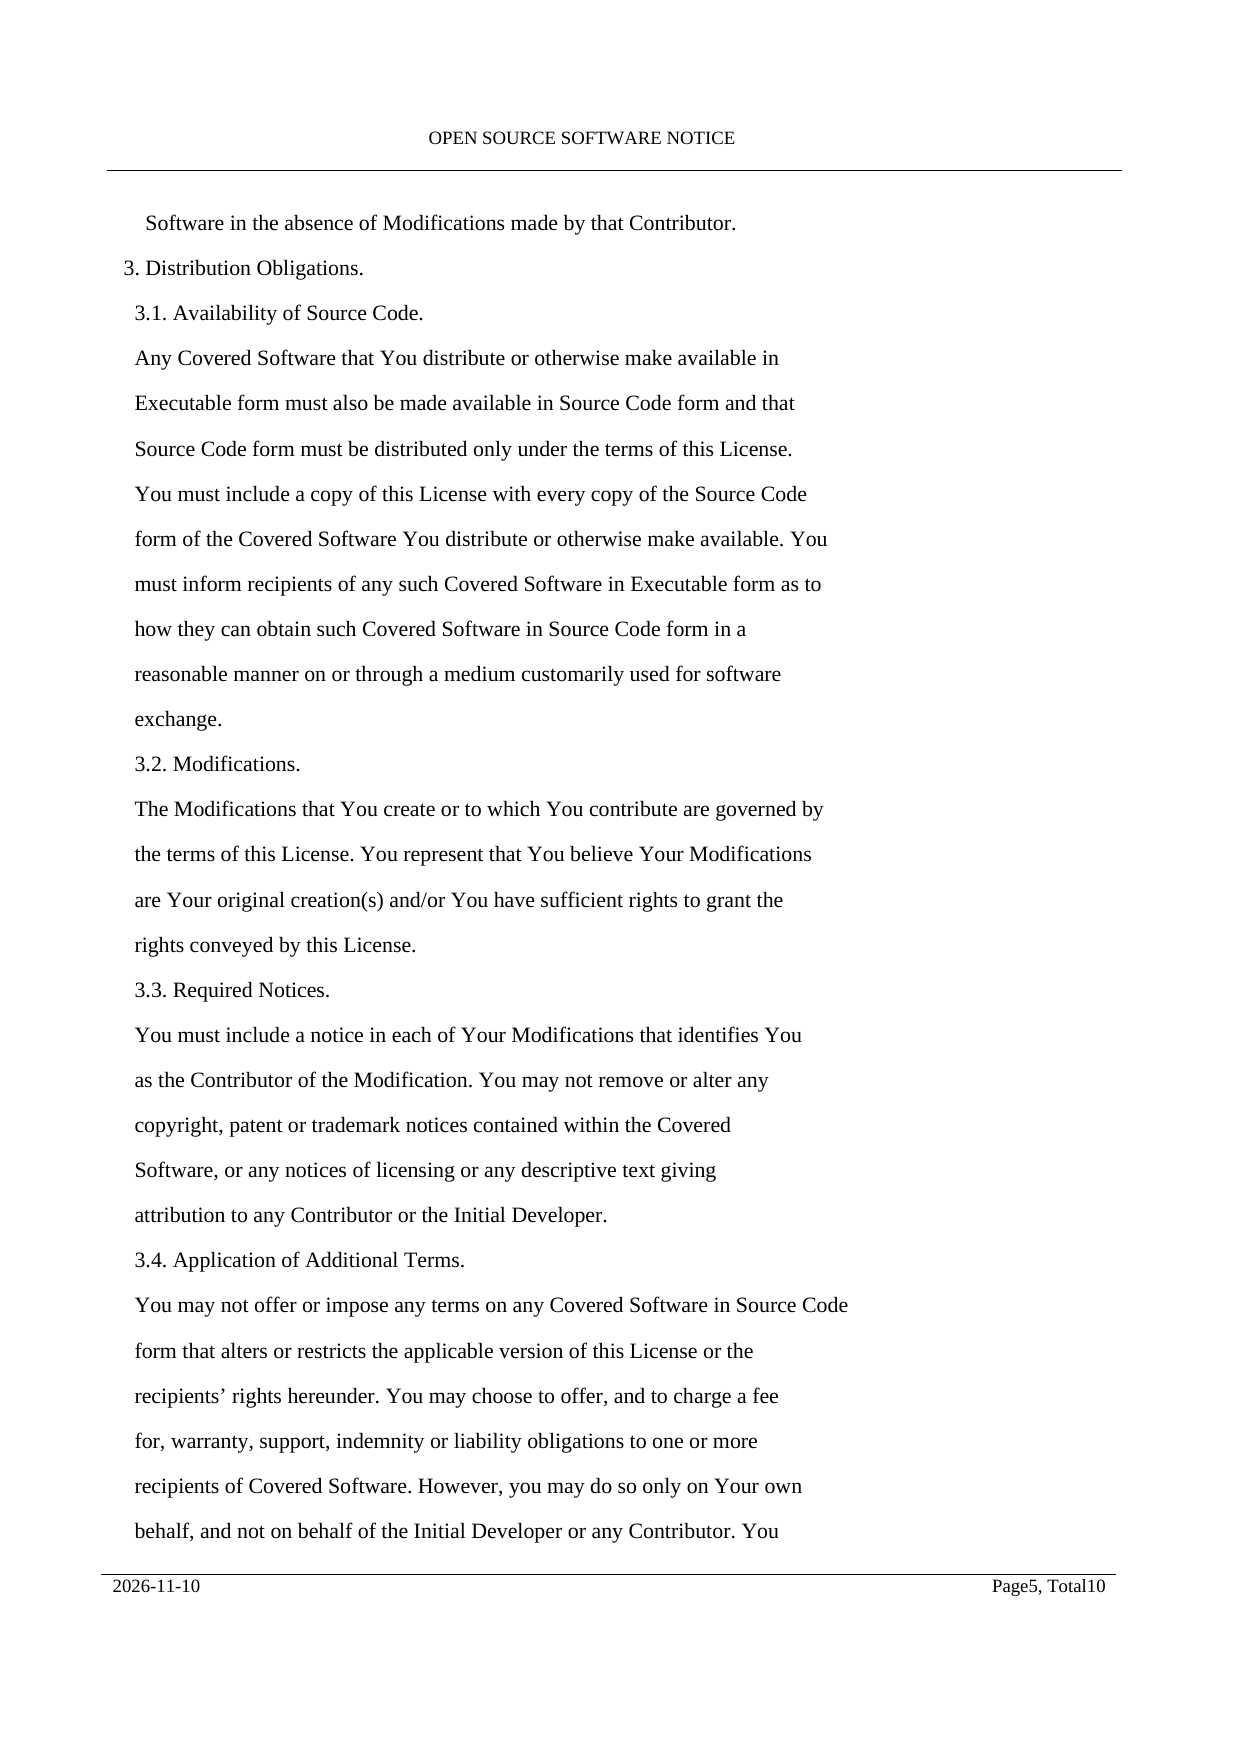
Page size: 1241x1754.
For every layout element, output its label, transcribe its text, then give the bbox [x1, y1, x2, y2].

text behalf, and not on behalf of the Initial Developer or any Contributor. You [112, 1514, 1128, 1547]
text the terms of this License. You represent that You believe Your Modifications [112, 838, 1128, 870]
text are Your original creation(s) and/or You have sufficient rights to grant the [112, 883, 1128, 915]
text You must include a notice in each of Your Modifications that identifies You [112, 1018, 1128, 1051]
text The Modifications that You create or to which You contribute are governed by [112, 793, 1128, 825]
text 3. Distribution Obligations. [112, 251, 1128, 284]
text for, warranty, support, indemnity or liability obligations to one or more [112, 1424, 1128, 1457]
text exchange. [112, 702, 1128, 735]
text 3.3. Required Notices. [112, 973, 1128, 1006]
text 3.2. Modifications. [112, 748, 1128, 780]
text reasonable manner on or through a medium customarily used for software [112, 657, 1128, 690]
text Software, or any notices of licensing or any descriptive text giving [112, 1153, 1128, 1186]
text attribution to any Contributor or the Initial Developer. [112, 1199, 1128, 1231]
text rights conveyed by this License. [112, 928, 1128, 961]
text must inform recipients of any such Covered Software in Executable form as to [112, 567, 1128, 600]
text Software in the absence of Modifications made by that Contributor. [112, 206, 1128, 239]
text form of the Covered Software You distribute or otherwise make available. You [112, 522, 1128, 554]
text recipients of Covered Software. However, you may do so only on Your own [112, 1469, 1128, 1502]
text 3.1. Availability of Source Code. [112, 297, 1128, 329]
text recipients’ rights hereunder. You may choose to offer, and to charge a fee [112, 1379, 1128, 1412]
text You must include a copy of this License with every copy of the Source Code [112, 477, 1128, 509]
text how they can obtain such Covered Software in Source Code form in a [112, 612, 1128, 645]
text Any Covered Software that You distribute or otherwise make available in [112, 342, 1128, 374]
text 3.4. Application of Additional Terms. [112, 1244, 1128, 1276]
text You may not offer or impose any terms on any Covered Software in Source Code [112, 1289, 1128, 1321]
text Executable form must also be made available in Source Code form and that [112, 387, 1128, 419]
text form that alters or restricts the applicable version of this License or the [112, 1334, 1128, 1366]
text Source Code form must be distributed only under the terms of this License. [112, 432, 1128, 464]
text as the Contributor of the Modification. You may not remove or alter any [112, 1063, 1128, 1096]
text copyright, patent or trademark notices contained within the Covered [112, 1108, 1128, 1141]
